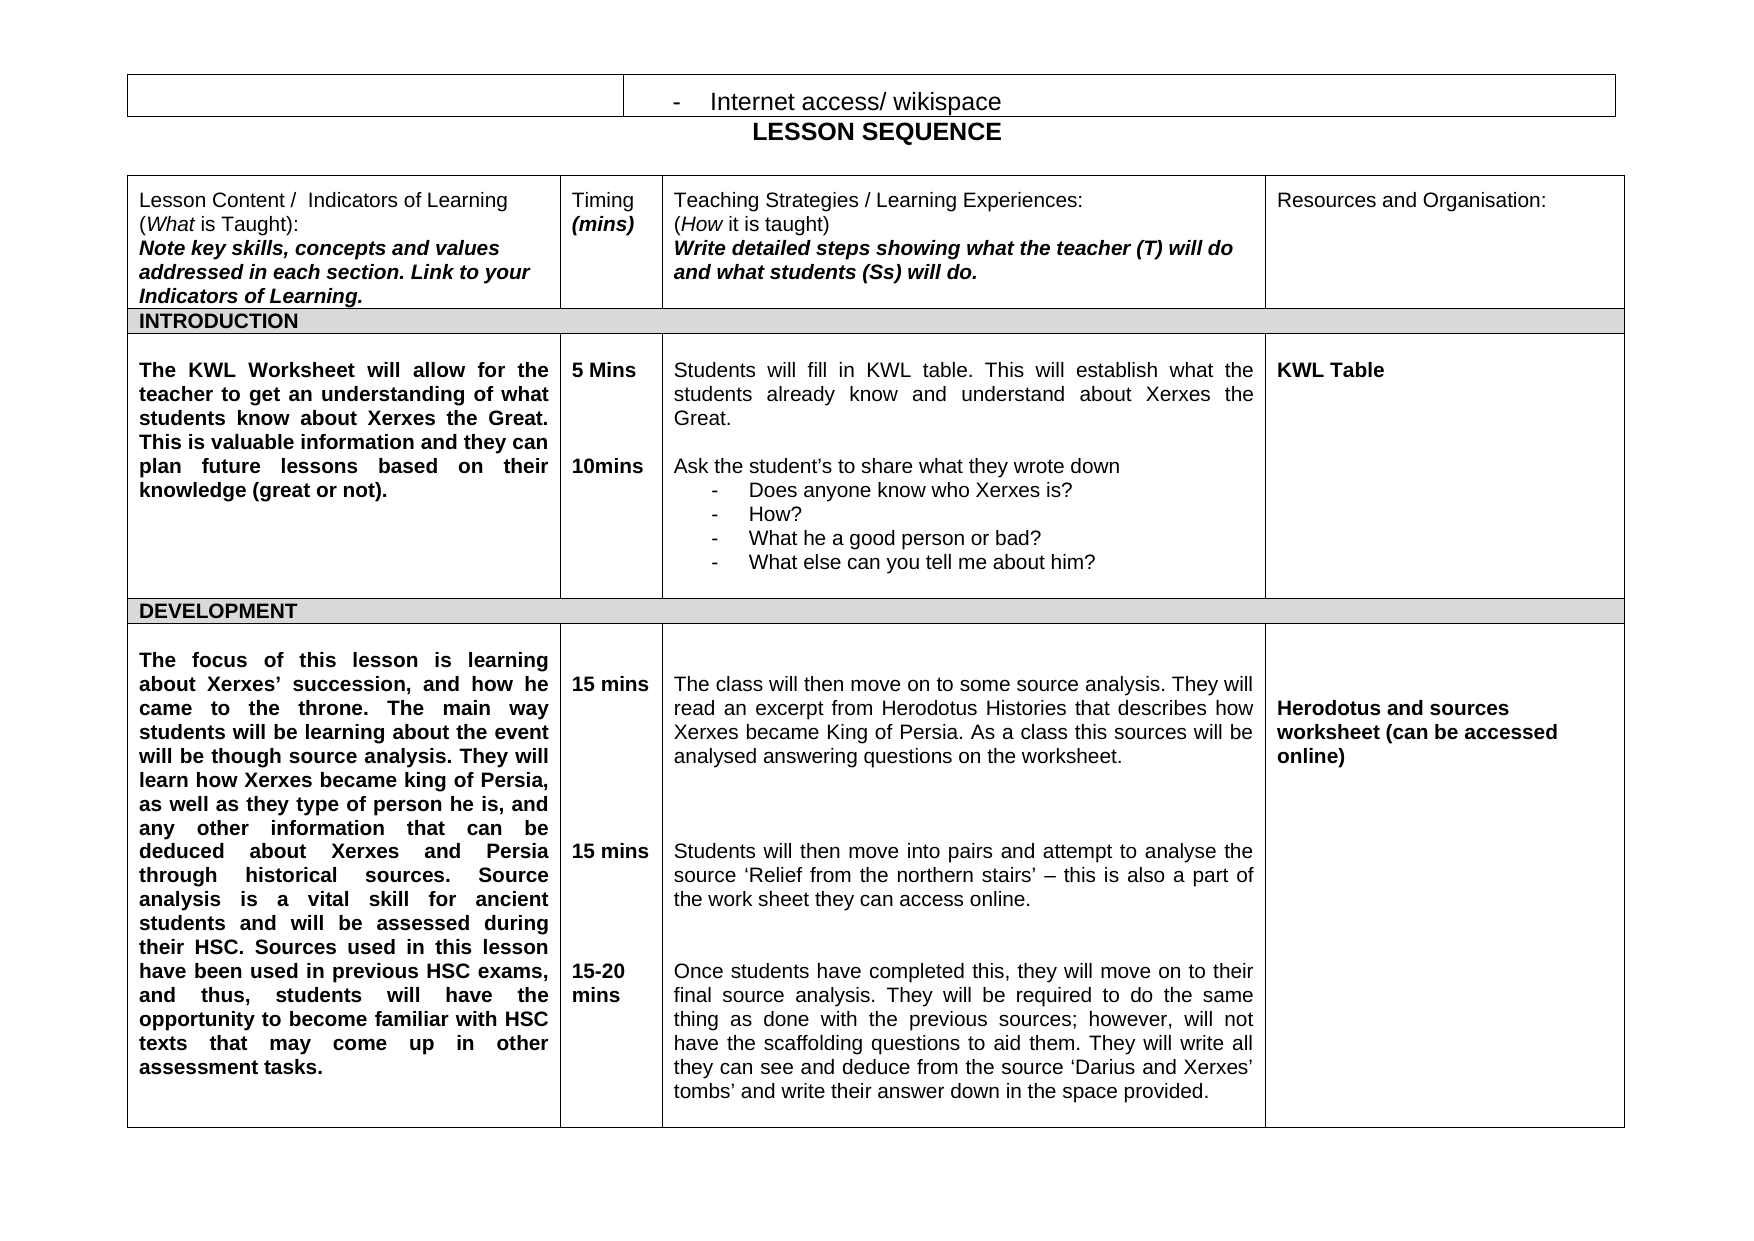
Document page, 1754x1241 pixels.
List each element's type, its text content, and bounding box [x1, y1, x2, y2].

table_header Timing (mins) [561, 176, 662, 308]
table_cell The KWL Worksheet will allow for the teacher to get an understanding of what students know about Xerxes the Great. This is valuable information and they can plan future lessons based on their knowledge (great or not). [128, 334, 560, 598]
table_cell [128, 75, 623, 116]
table_cell INTRODUCTION [128, 309, 1624, 333]
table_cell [663, 624, 1265, 1127]
table_header Teaching Strategies / Learning Experiences: (How it is taught) Write detailed steps showing what the teacher (T) will do and what students (Ss) will do. [663, 176, 1265, 308]
table_cell KWL Table [1266, 334, 1624, 598]
table_header Resources and Organisation: [1266, 176, 1624, 308]
table_header Lesson Content / Indicators of Learning (What is Taught): Note key skills, concepts and values addressed in each section. Link to your Indicators of Learning. [128, 176, 560, 308]
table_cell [561, 624, 662, 1127]
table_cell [624, 75, 1615, 116]
table_cell 5 Mins 10mins [561, 334, 662, 598]
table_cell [1266, 624, 1624, 1127]
text LESSON SEQUENCE [150, 117, 1604, 146]
table_cell DEVELOPMENT [128, 599, 1624, 623]
table_cell Students will fill in KWL table. This will establish what the students already know and understand about Xerxes the Great. Ask the student’s to share what they wrote down Does anyone know who Xerxes is? How? What he a good person or bad? What else can you tell me about him? [663, 334, 1265, 598]
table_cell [128, 624, 560, 1127]
